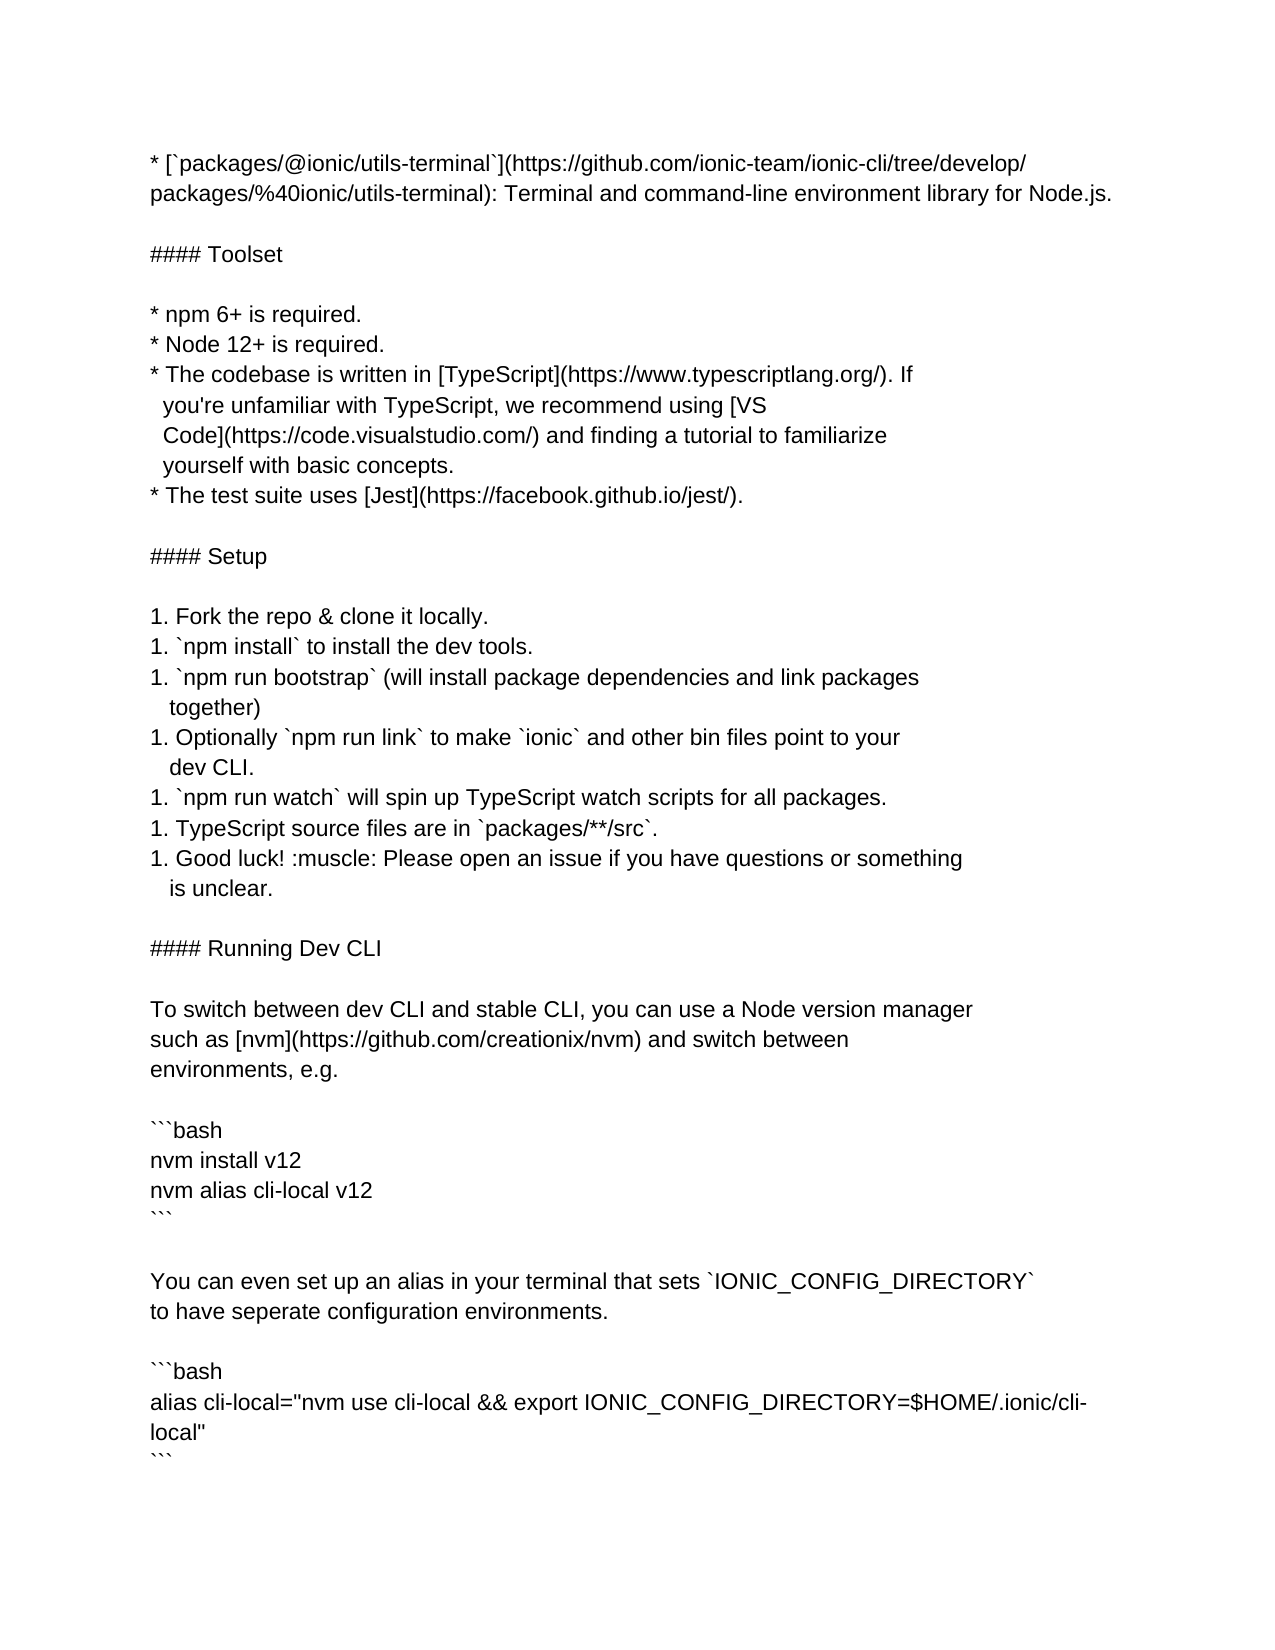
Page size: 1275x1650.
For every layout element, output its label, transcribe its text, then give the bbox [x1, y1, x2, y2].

text 1. TypeScript source files are in `packages/**/src`. [150, 814, 1125, 841]
text ```bash [150, 1117, 1125, 1143]
text environments, e.g. [150, 1056, 1125, 1083]
text such as [nvm](https://github.com/creationix/nvm) and switch between [150, 1026, 1125, 1052]
text 1. Optionally `npm run link` to make `ionic` and other bin files point to your [150, 724, 1125, 750]
text Code](https://code.visualstudio.com/) and finding a tutorial to familiarize [150, 422, 1125, 448]
text ``` [150, 1207, 1125, 1234]
text nvm install v12 [150, 1147, 1125, 1173]
text #### Setup [150, 543, 1125, 569]
text * Node 12+ is required. [150, 331, 1125, 358]
text * The codebase is written in [TypeScript](https://www.typescriptlang.org/). If [150, 361, 1125, 388]
text to have seperate configuration environments. [150, 1298, 1125, 1324]
text * The test suite uses [Jest](https://facebook.github.io/jest/). [150, 482, 1125, 509]
text together) [150, 694, 1125, 720]
text * npm 6+ is required. [150, 301, 1125, 327]
text 1. Good luck! :muscle: Please open an issue if you have questions or something [150, 845, 1125, 871]
text #### Toolset [150, 241, 1125, 267]
text nvm alias cli-local v12 [150, 1177, 1125, 1203]
text 1. `npm run watch` will spin up TypeScript watch scripts for all packages. [150, 784, 1125, 811]
text 1. Fork the repo & clone it locally. [150, 603, 1125, 629]
text 1. `npm install` to install the dev tools. [150, 633, 1125, 660]
text is unclear. [150, 875, 1125, 901]
text #### Running Dev CLI [150, 935, 1125, 962]
text ```bash [150, 1358, 1125, 1385]
text you're unfamiliar with TypeScript, we recommend using [VS [150, 392, 1125, 418]
text 1. `npm run bootstrap` (will install package dependencies and link packages [150, 663, 1125, 690]
text alias cli-local="nvm use cli-local && export IONIC_CONFIG_DIRECTORY=$HOME/.ionic/cli-local" [150, 1388, 1125, 1445]
text dev CLI. [150, 754, 1125, 781]
text To switch between dev CLI and stable CLI, you can use a Node version manager [150, 996, 1125, 1022]
text yourself with basic concepts. [150, 452, 1125, 478]
text * [`packages/@ionic/utils-terminal`](https://github.com/ionic-team/ionic-cli/tree/develop/packages/%40ionic/utils-terminal): Terminal and command-line environment library for Node.js. [150, 150, 1125, 207]
text ``` [150, 1449, 1125, 1475]
text You can even set up an alias in your terminal that sets `IONIC_CONFIG_DIRECTORY` [150, 1268, 1125, 1294]
